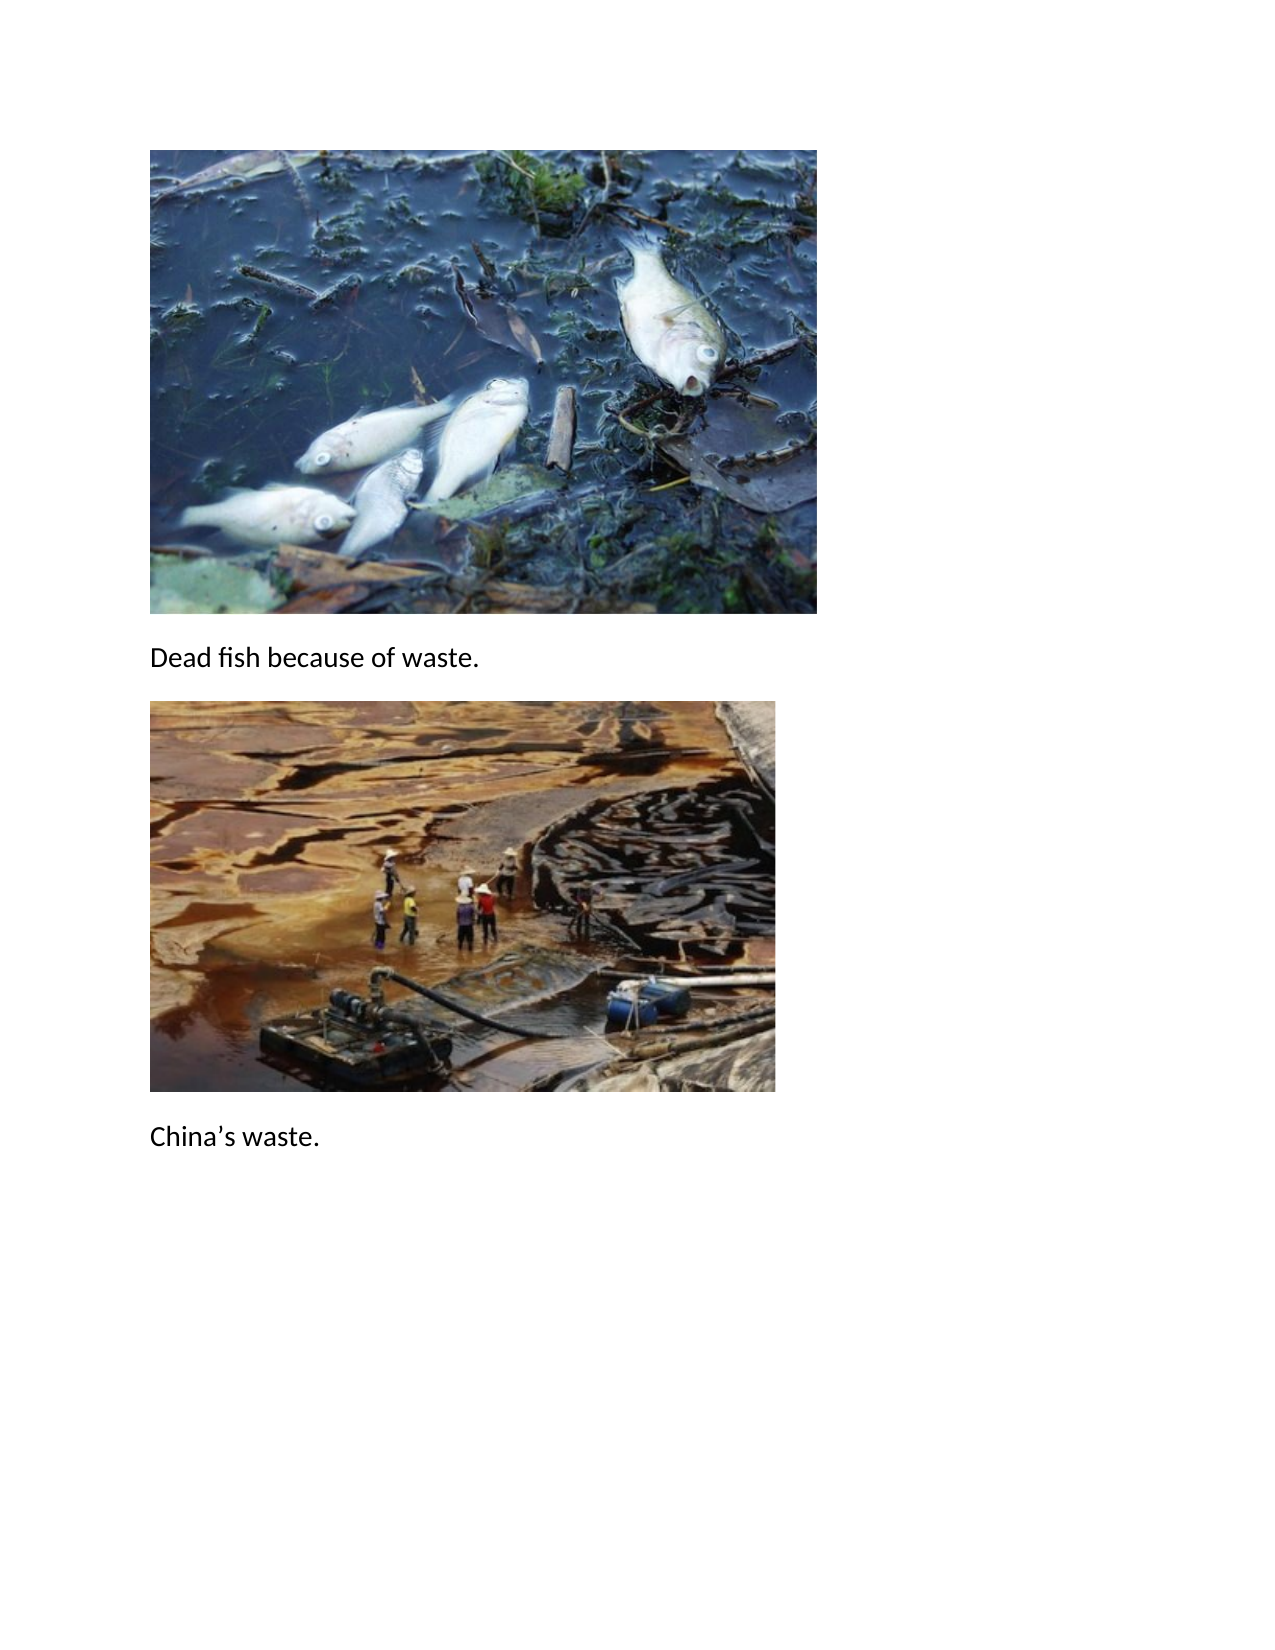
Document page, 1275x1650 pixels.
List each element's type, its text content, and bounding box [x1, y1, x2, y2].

picture [150, 150, 818, 615]
text China’s waste. [150, 1118, 1125, 1153]
picture [150, 701, 776, 1092]
text Dead fish because of waste. [150, 639, 1125, 675]
